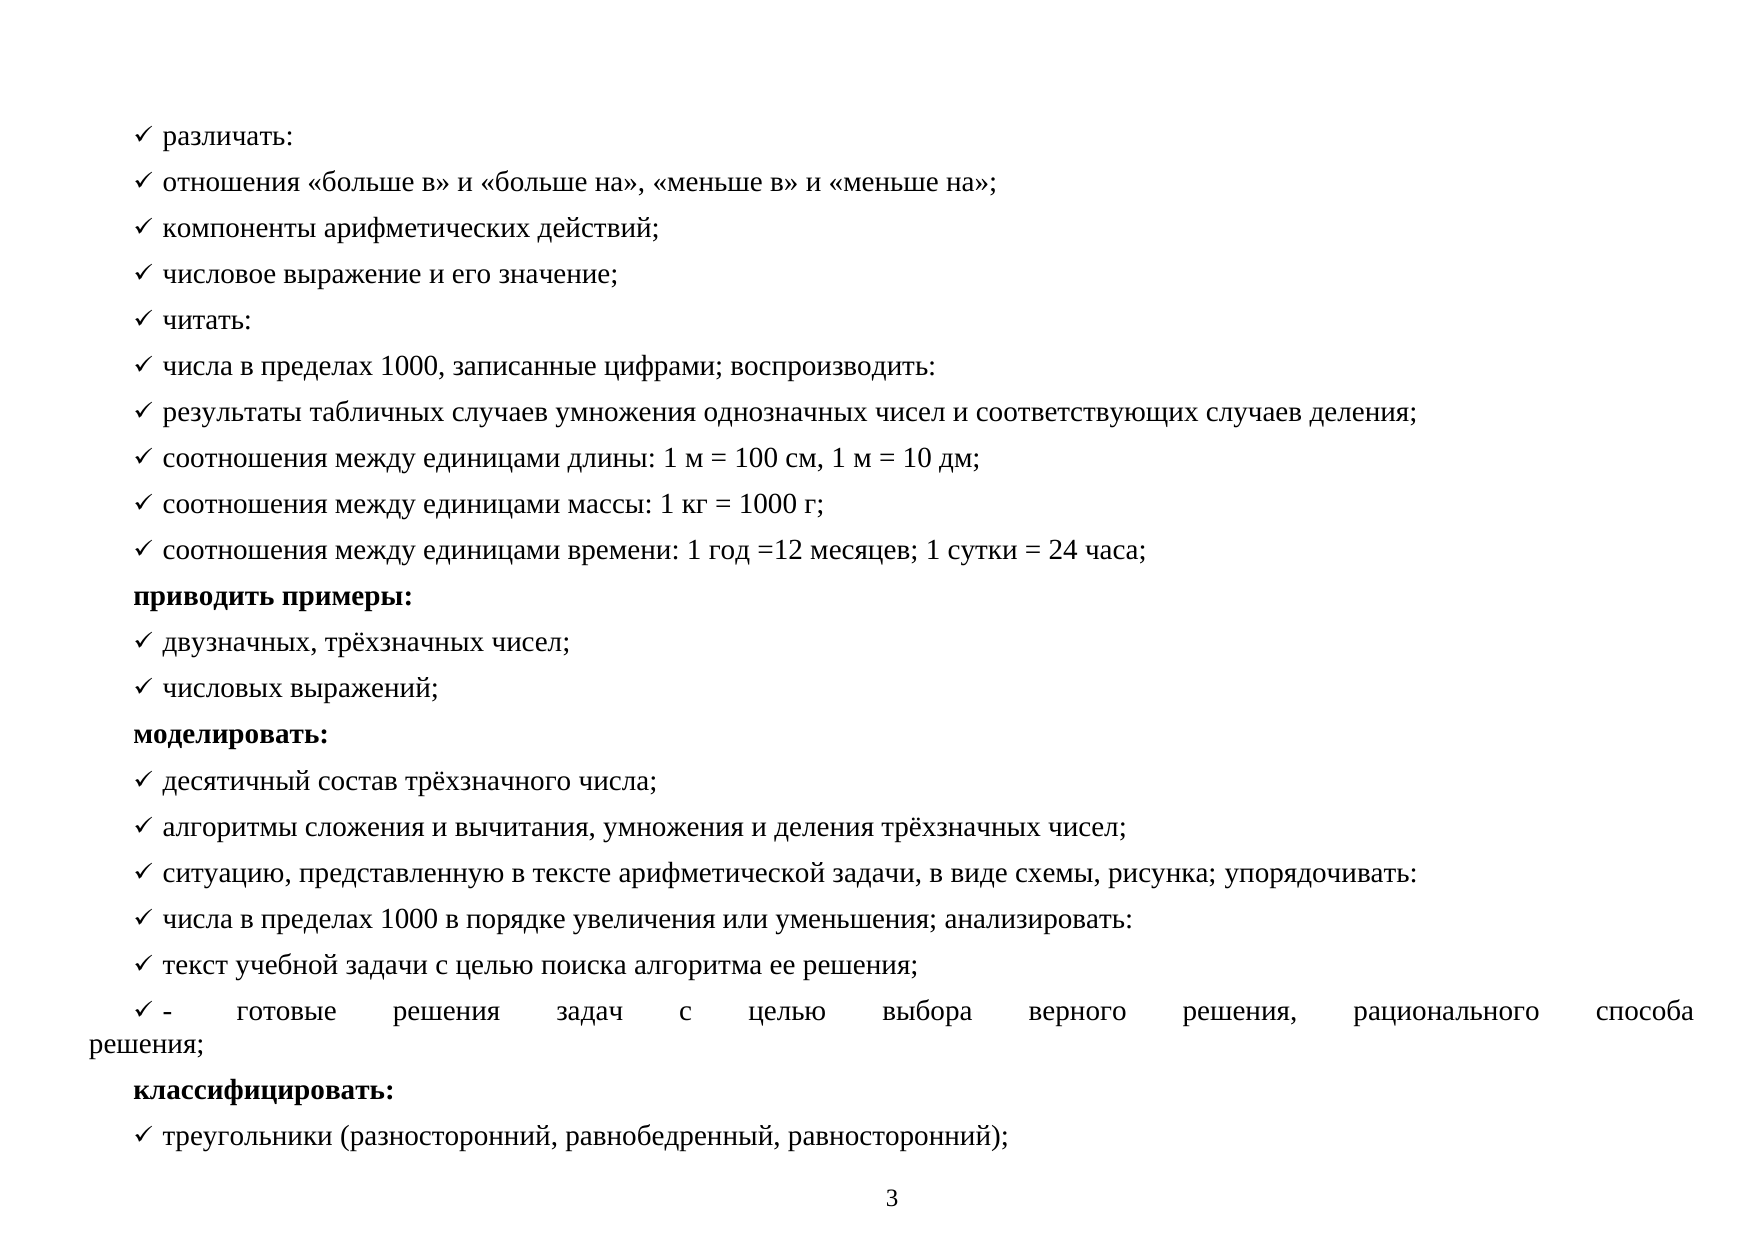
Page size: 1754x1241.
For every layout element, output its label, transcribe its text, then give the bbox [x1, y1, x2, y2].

list отношения «больше в» и «больше на», «меньше в» и «меньше на»; [89, 164, 1695, 198]
list числовых выражений; [89, 671, 1695, 704]
list результаты табличных случаев умножения однозначных чисел и соответствующих случаев деления; [89, 394, 1695, 428]
list соотношения между единицами времени: 1 год =12 месяцев; 1 сутки = 24 часа; [89, 532, 1695, 566]
list соотношения между единицами длины: 1 м = 100 см, 1 м = 10 дм; [89, 440, 1695, 474]
list читать: [89, 302, 1695, 336]
list - готовые решения задач с целью выбора верного решения, рационального способа решения; [89, 993, 1695, 1060]
list треугольники (разносторонний, равнобедренный, равносторонний); [89, 1118, 1695, 1152]
text моделировать: [89, 717, 1695, 750]
text приводить примеры: [89, 578, 1695, 612]
list числа в пределах 1000, записанные цифрами; воспроизводить: [89, 348, 1695, 382]
list числовое выражение и его значение; [89, 256, 1695, 290]
text классифицировать: [89, 1072, 1695, 1106]
list двузначных, трёхзначных чисел; [89, 624, 1695, 658]
list числа в пределах 1000 в порядке увеличения или уменьшения; анализировать: [89, 901, 1695, 934]
list текст учебной задачи с целью поиска алгоритма ее решения; [89, 947, 1695, 980]
list компоненты арифметических действий; [89, 210, 1695, 244]
list соотношения между единицами массы: 1 кг = 1000 г; [89, 486, 1695, 520]
list алгоритмы сложения и вычитания, умножения и деления трёхзначных чисел; [89, 809, 1695, 842]
list десятичный состав трёхзначного числа; [89, 763, 1695, 796]
list ситуацию, представленную в тексте арифметической задачи, в виде схемы, рисунка; упорядочивать: [89, 855, 1695, 888]
list различать: [89, 118, 1695, 152]
